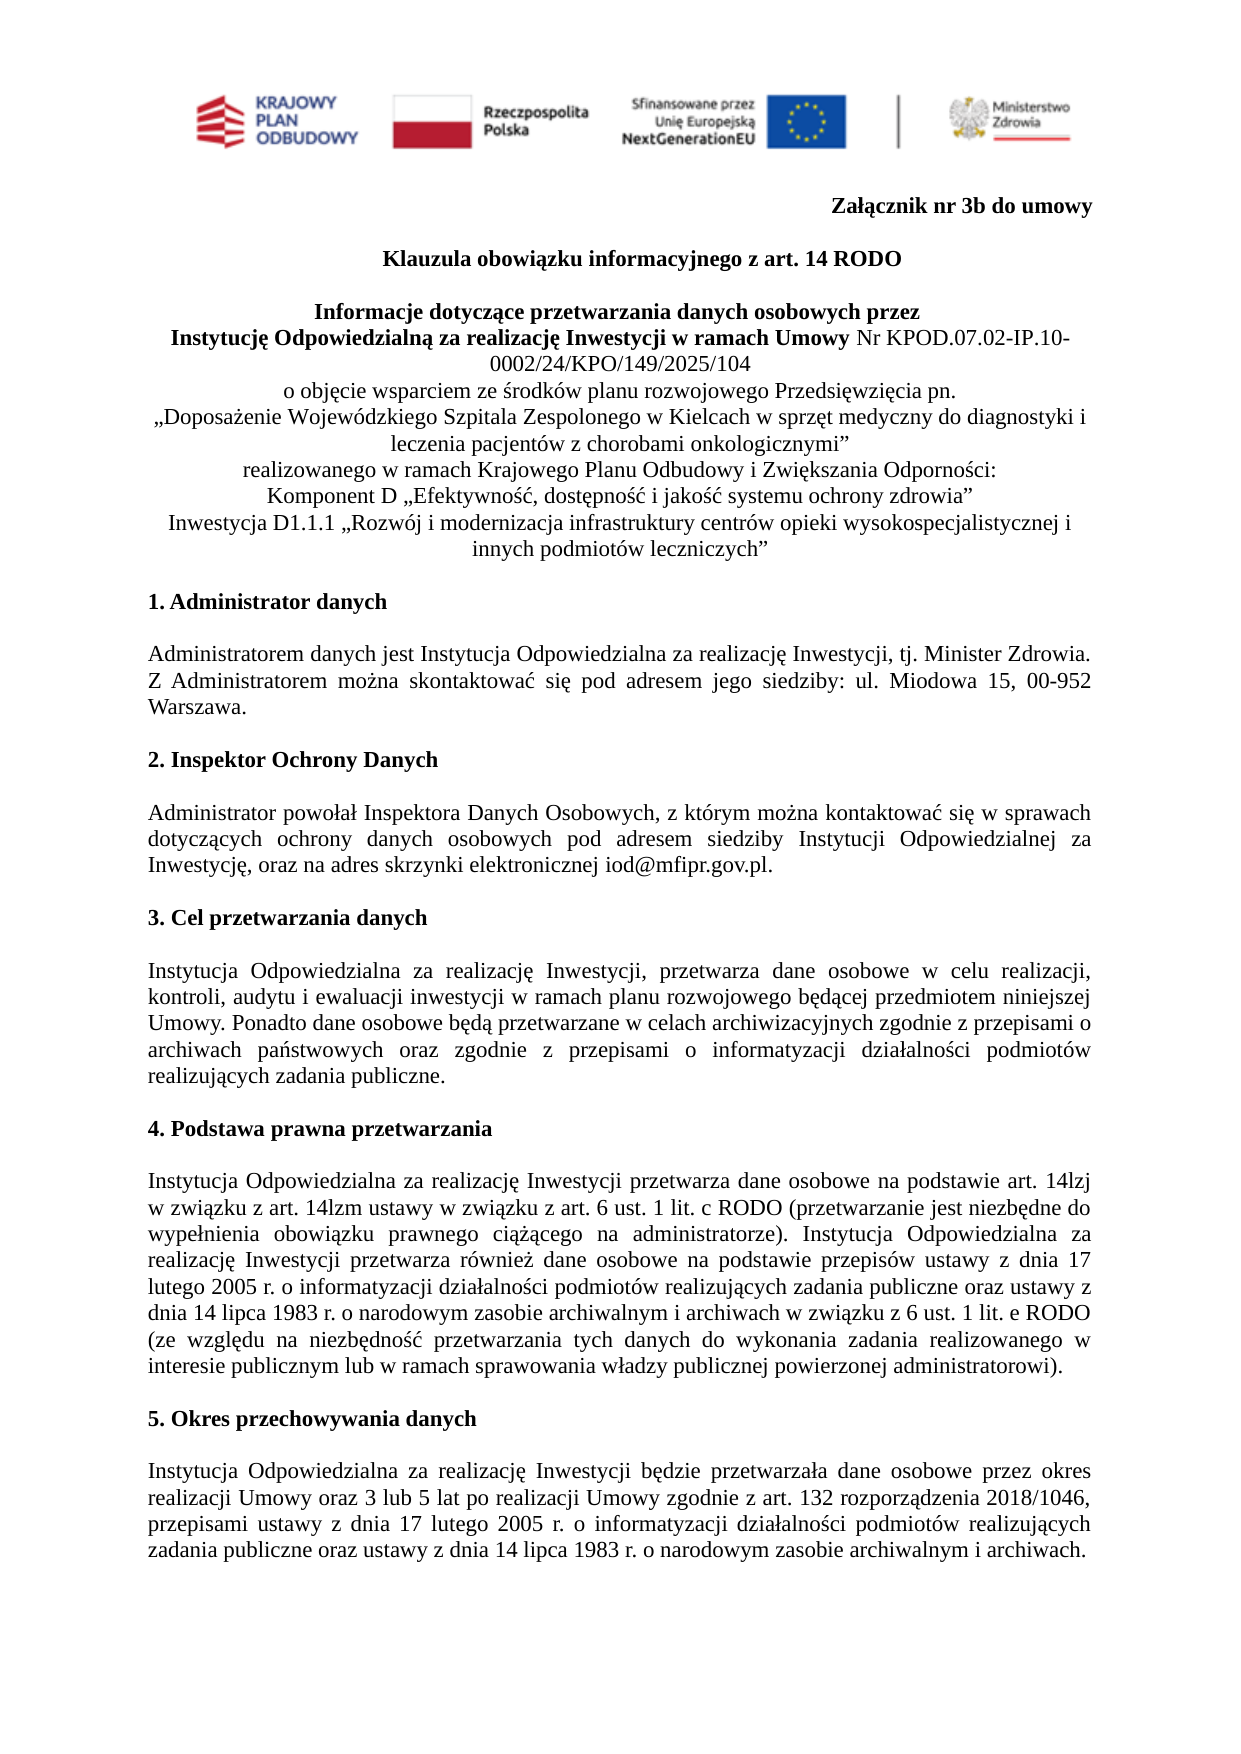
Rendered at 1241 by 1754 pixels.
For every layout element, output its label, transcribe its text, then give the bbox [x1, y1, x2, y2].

picture [181, 73, 1088, 165]
text 1. Administrator danych [148, 588, 1093, 614]
text o objęcie wsparciem ze środków planu rozwojowego Przedsięwzięcia pn. [148, 377, 1093, 403]
text „Doposażenie Wojewódzkiego Szpitala Zespolonego w Kielcach w sprzęt medyczny do diagnostyki i leczenia pacjentów z chorobami onkologicznymi” [148, 403, 1093, 456]
text 2. Inspektor Ochrony Danych [148, 746, 1093, 772]
text Komponent D „Efektywność, dostępność i jakość systemu ochrony zdrowia” [148, 482, 1093, 509]
text Instytucja Odpowiedzialna za realizację Inwestycji będzie przetwarzała dane osobowe przez okres realizacji Umowy oraz 3 lub 5 lat po realizacji Umowy zgodnie z art. 132 rozporządzenia 2018/1046, przepisami ustawy z dnia 17 lutego 2005 r. o informatyzacji działalności podmiotów realizujących zadania publiczne oraz ustawy z dnia 14 lipca 1983 r. o narodowym zasobie archiwalnym i archiwach. [148, 1457, 1093, 1563]
text Informacje dotyczące przetwarzania danych osobowych przez Instytucję Odpowiedzialną za realizację Inwestycji w ramach Umowy Nr KPOD.07.02-IP.10-0002/24/KPO/149/2025/104 [148, 298, 1093, 377]
text realizowanego w ramach Krajowego Planu Odbudowy i Zwiększania Odporności: [148, 456, 1093, 482]
text Administrator powołał Inspektora Danych Osobowych, z którym można kontaktować się w sprawach dotyczących ochrony danych osobowych pod adresem siedziby Instytucji Odpowiedzialnej za Inwestycję, oraz na adres skrzynki elektronicznej iod@mfipr.gov.pl. [148, 798, 1093, 878]
text Instytucja Odpowiedzialna za realizację Inwestycji przetwarza dane osobowe na podstawie art. 14lzj w związku z art. 14lzm ustawy w związku z art. 6 ust. 1 lit. c RODO (przetwarzanie jest niezbędne do wypełnienia obowiązku prawnego ciążącego na administratorze). Instytucja Odpowiedzialna za realizację Inwestycji przetwarza również dane osobowe na podstawie przepisów ustawy z dnia 17 lutego 2005 r. o informatyzacji działalności podmiotów realizujących zadania publiczne oraz ustawy z dnia 14 lipca 1983 r. o narodowym zasobie archiwalnym i archiwach w związku z 6 ust. 1 lit. e RODO (ze względu na niezbędność przetwarzania tych danych do wykonania zadania realizowanego w interesie publicznym lub w ramach sprawowania władzy publicznej powierzonej administratorowi). [148, 1167, 1093, 1378]
list Klauzula obowiązku informacyjnego z art. 14 RODO [192, 245, 1093, 271]
text Załącznik nr 3b do umowy [148, 192, 1093, 219]
text Inwestycja D1.1.1 „Rozwój i modernizacja infrastruktury centrów opieki wysokospecjalistycznej i innych podmiotów leczniczych” [148, 509, 1093, 561]
text 3. Cel przetwarzania danych [148, 904, 1093, 930]
text 5. Okres przechowywania danych [148, 1405, 1093, 1431]
text 4. Podstawa prawna przetwarzania [148, 1115, 1093, 1141]
text Instytucja Odpowiedzialna za realizację Inwestycji, przetwarza dane osobowe w celu realizacji, kontroli, audytu i ewaluacji inwestycji w ramach planu rozwojowego będącej przedmiotem niniejszej Umowy. Ponadto dane osobowe będą przetwarzane w celach archiwizacyjnych zgodnie z przepisami o archiwach państwowych oraz zgodnie z przepisami o informatyzacji działalności podmiotów realizujących zadania publiczne. [148, 957, 1093, 1088]
text Administratorem danych jest Instytucja Odpowiedzialna za realizację Inwestycji, tj. Minister Zdrowia. Z Administratorem można skontaktować się pod adresem jego siedziby: ul. Miodowa 15, 00-952 Warszawa. [148, 640, 1093, 719]
